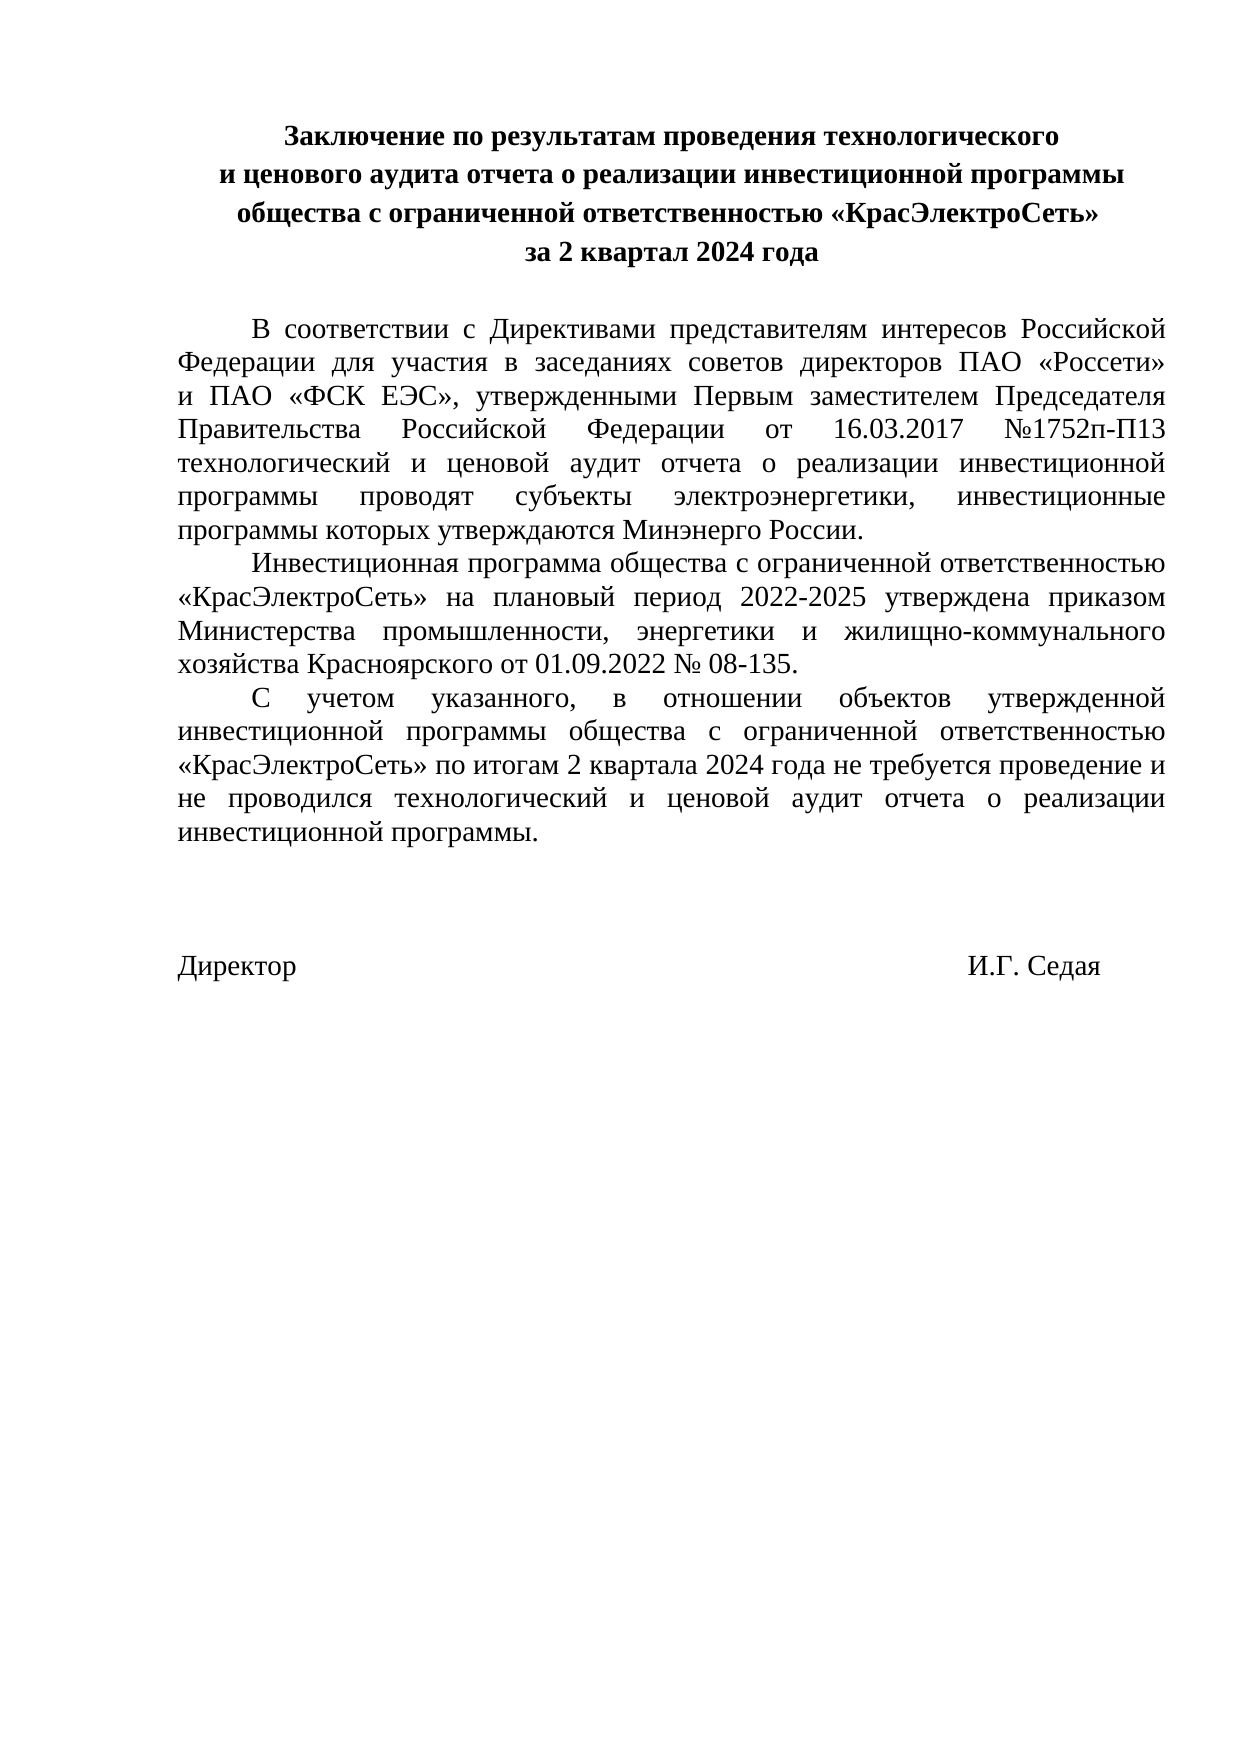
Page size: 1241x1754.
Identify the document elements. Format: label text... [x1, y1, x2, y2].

text Заключение по результатам проведения технологического [177, 118, 1166, 152]
text С учетом указанного, в отношении объектов утвержденной инвестиционной программы общества с ограниченной ответственностью «КрасЭлектроСеть» по итогам 2 квартала 2024 года не требуется проведение и не проводился технологический и ценовой аудит отчета о реализации инвестиционной программы. [177, 680, 1166, 847]
text и ценового аудита отчета о реализации инвестиционной программы общества с ограниченной ответственностью «КрасЭлектроСеть» за 2 квартал 2024 года [177, 157, 1166, 267]
text Директор И.Г. Седая [177, 948, 1166, 982]
text Инвестиционная программа общества с ограниченной ответственностью «КрасЭлектроСеть» на плановый период 2022-2025 утверждена приказом Министерства промышленности, энергетики и жилищно-коммунального хозяйства Красноярского от 01.09.2022 № 08-135. [177, 546, 1166, 680]
text В соответствии с Директивами представителям интересов Российской Федерации для участия в заседаниях советов директоров ПАО «Россети» и ПАО «ФСК ЕЭС», утвержденными Первым заместителем Председателя Правительства Российской Федерации от 16.03.2017 №1752п-П13 технологический и ценовой аудит отчета о реализации инвестиционной программы проводят субъекты электроэнергетики, инвестиционные программы которых утверждаются Минэнерго России. [177, 311, 1166, 546]
